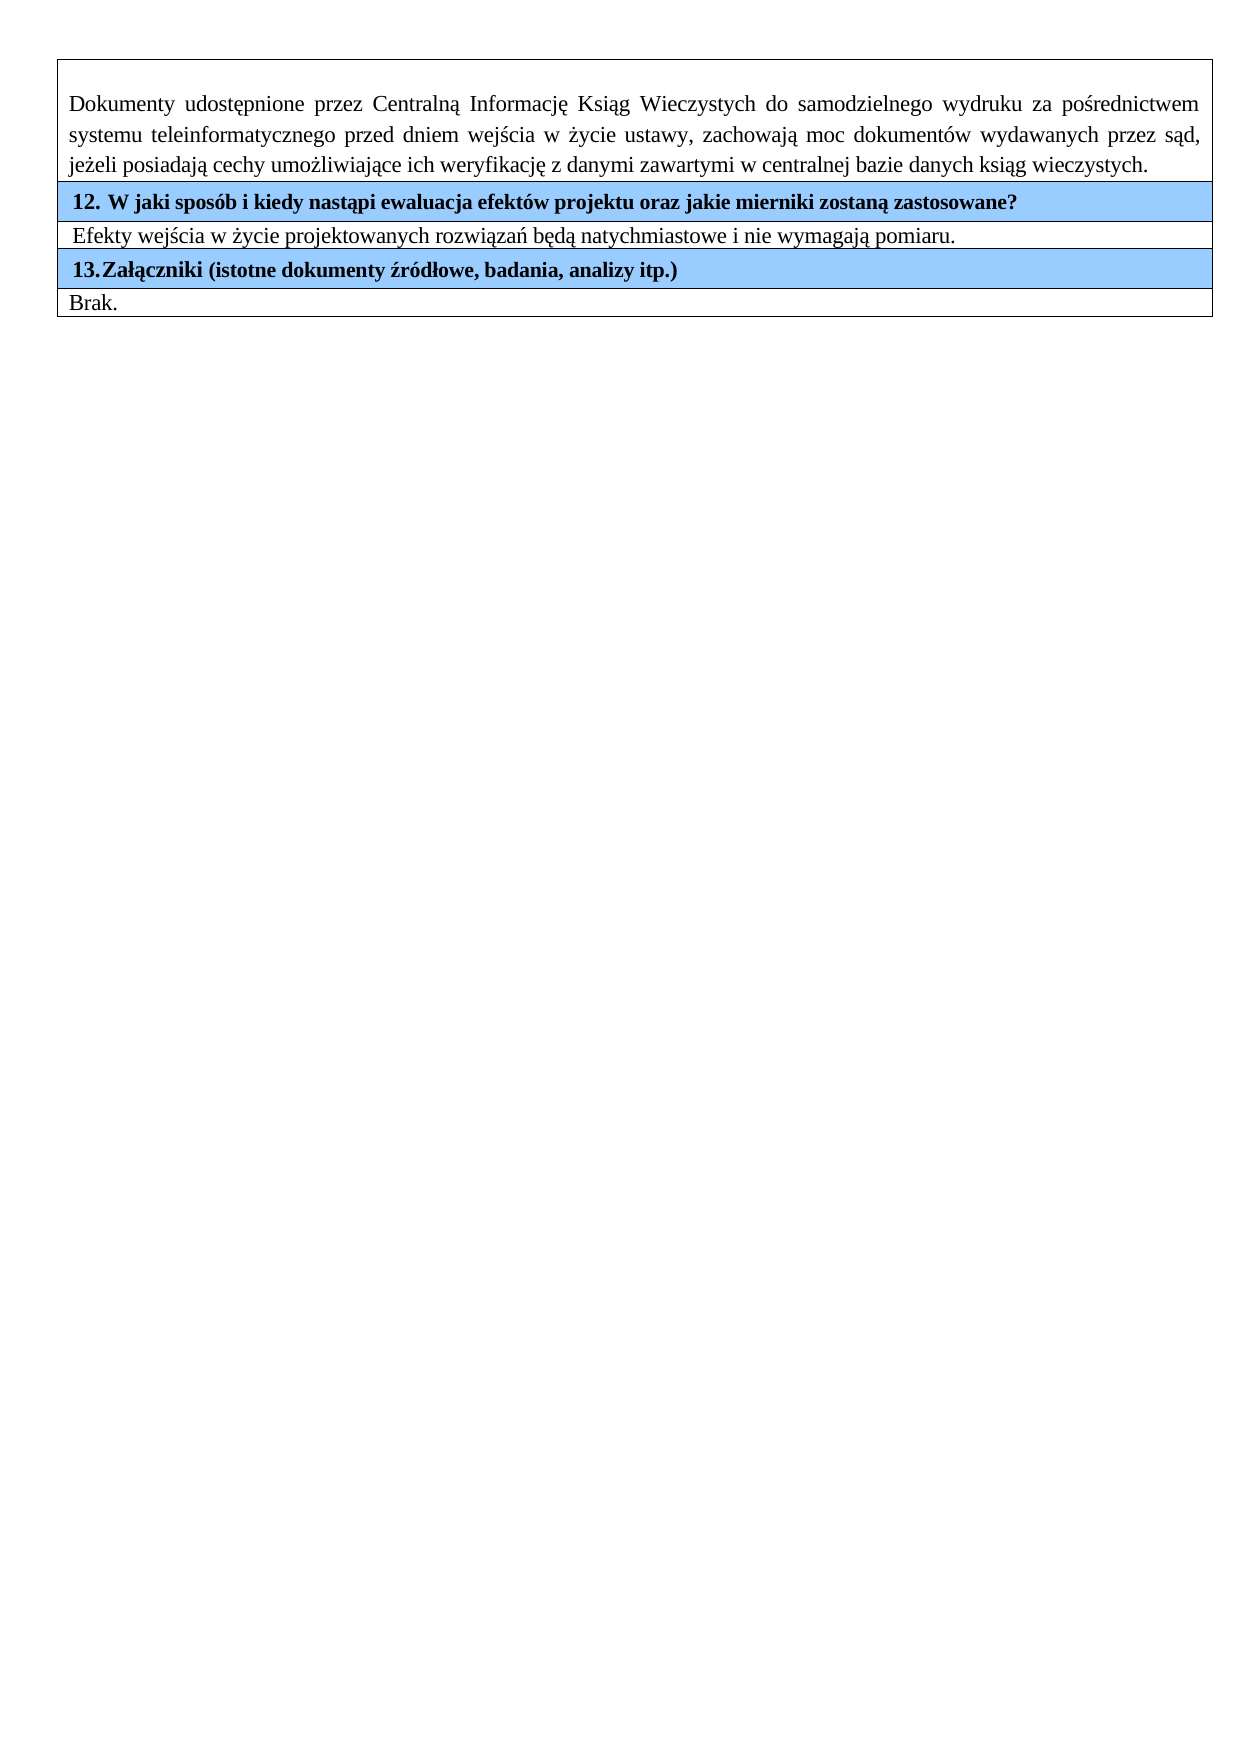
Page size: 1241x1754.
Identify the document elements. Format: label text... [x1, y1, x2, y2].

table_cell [58, 60, 1212, 181]
table_cell Efekty wejścia w życie projektowanych rozwiązań będą natychmiastowe i nie wymagają pomiaru. [58, 222, 1212, 248]
table_cell W jaki sposób i kiedy nastąpi ewaluacja efektów projektu oraz jakie mierniki zostaną zastosowane? [58, 182, 1212, 221]
table_cell Brak. [58, 289, 1212, 316]
table_cell Załączniki (istotne dokumenty źródłowe, badania, analizy itp.) [58, 249, 1212, 288]
